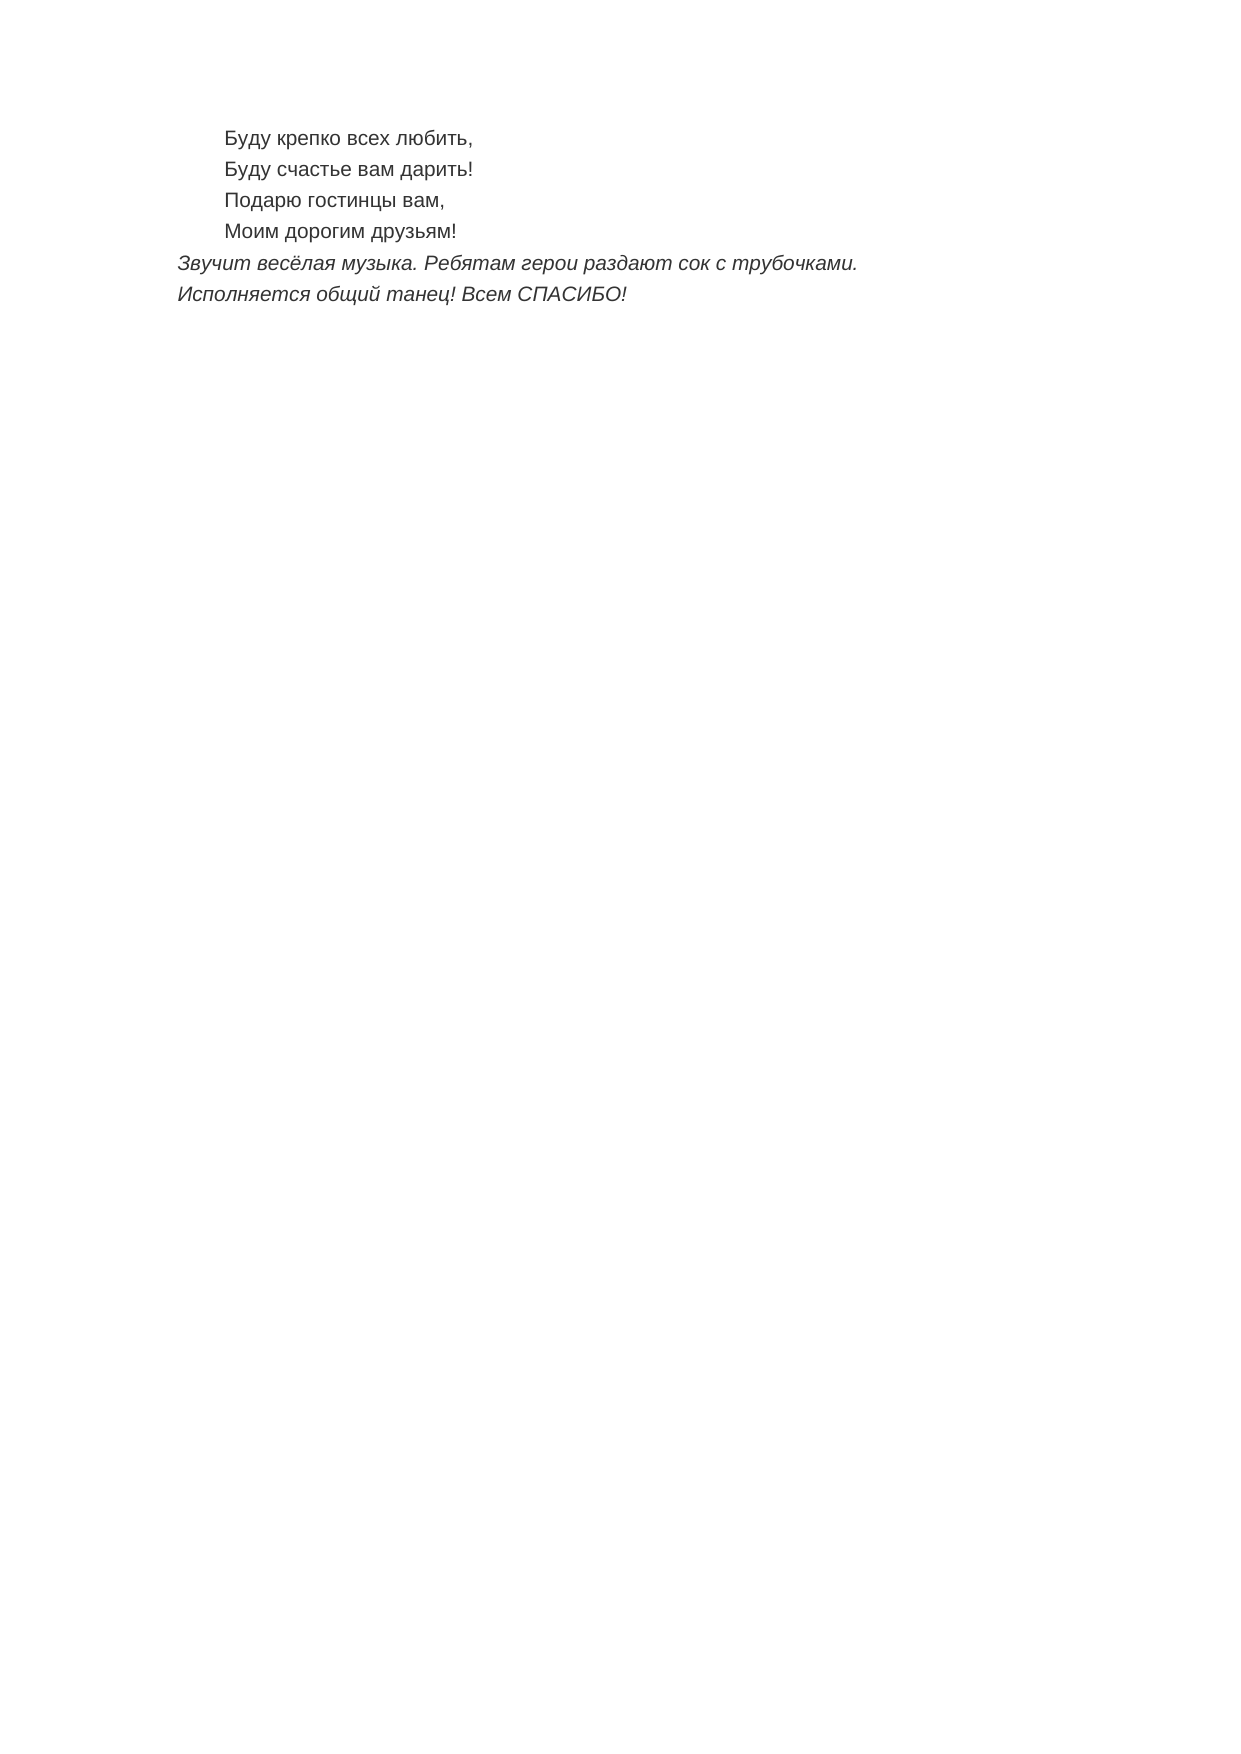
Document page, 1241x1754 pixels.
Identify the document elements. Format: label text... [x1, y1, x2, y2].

text Буду счастье вам дарить! [224, 149, 1152, 181]
text Моим дорогим друзьям! [224, 212, 1152, 243]
text Буду крепко всех любить, [224, 118, 1152, 149]
text Звучит весёлая музыка. Ребятам герои раздают сок с трубочками. [177, 243, 1152, 274]
text Подарю гостинцы вам, [224, 181, 1152, 212]
text Исполняется общий танец! Всем СПАСИБО! [177, 274, 1152, 306]
